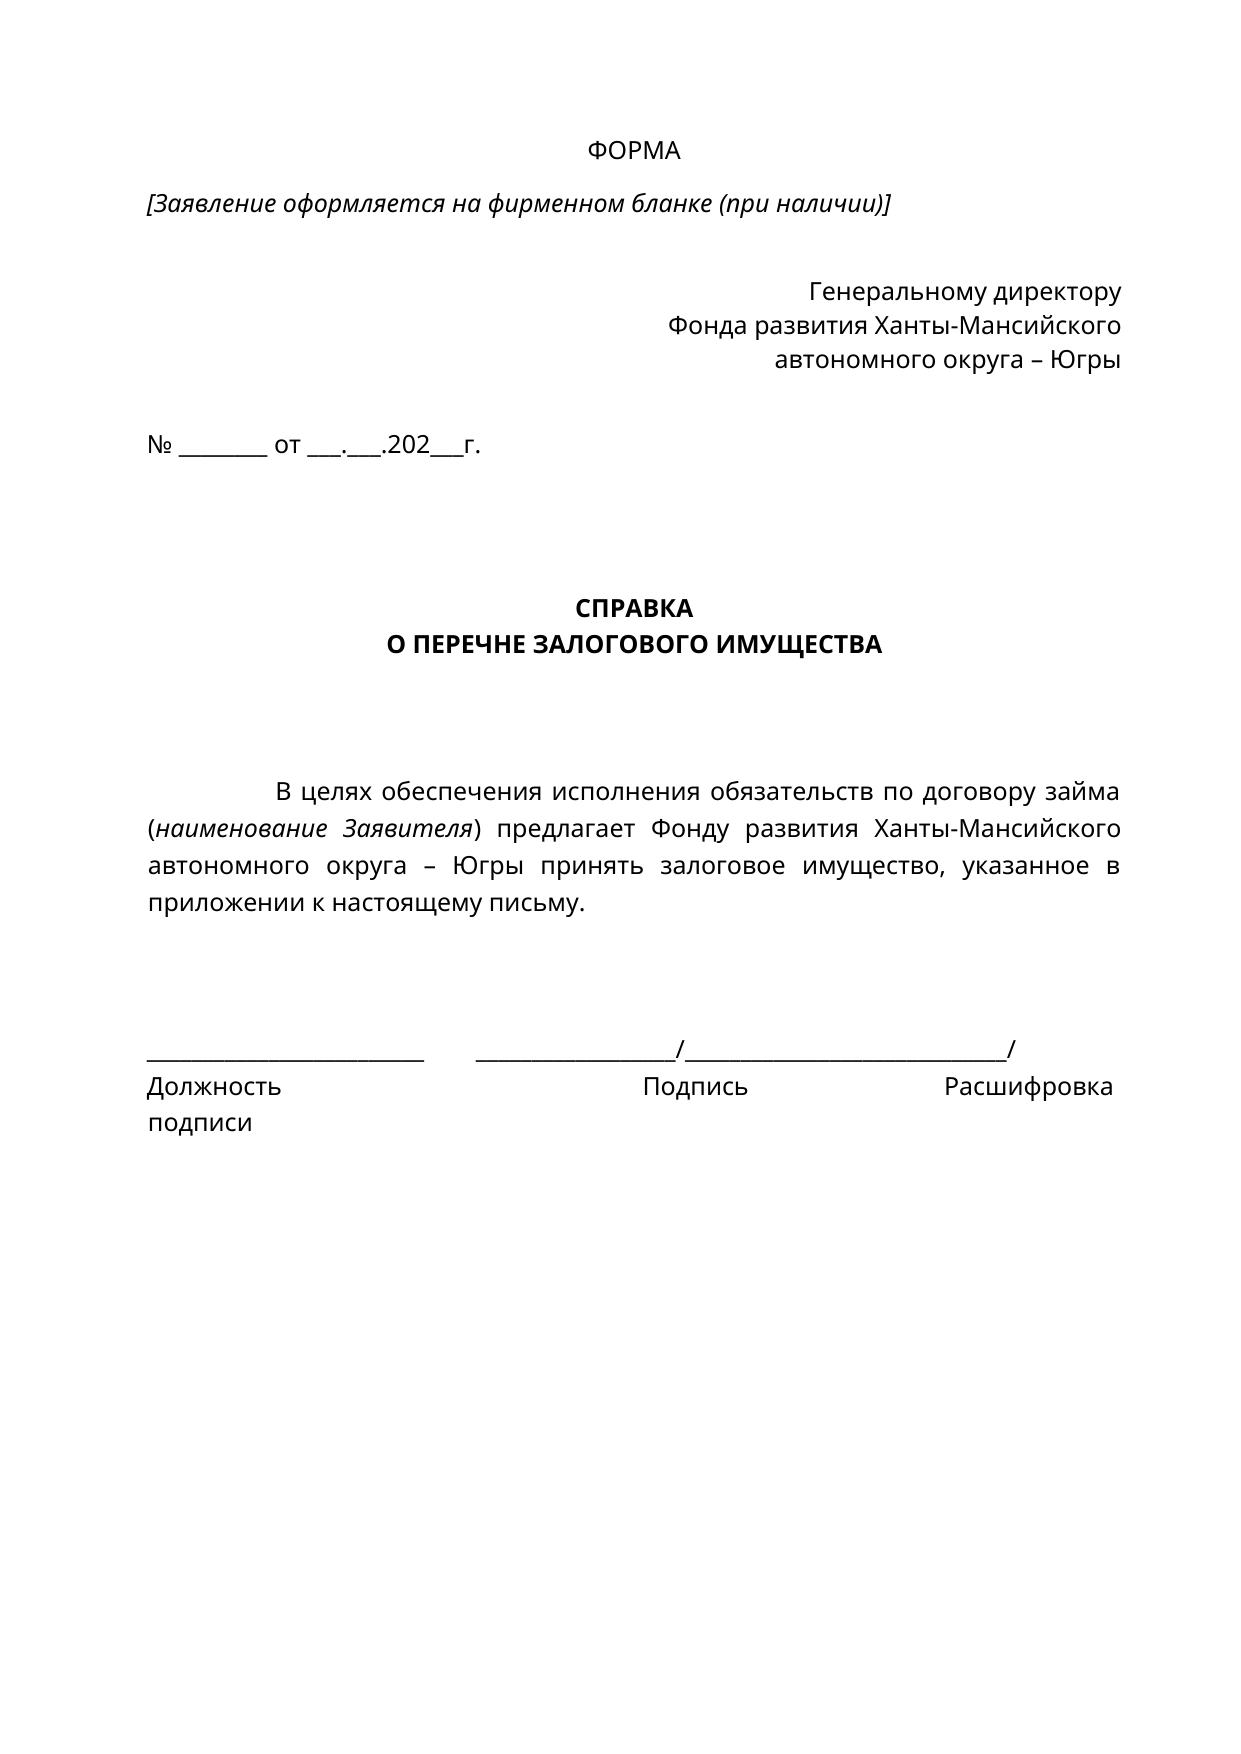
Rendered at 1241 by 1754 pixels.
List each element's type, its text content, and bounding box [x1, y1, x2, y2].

text _________________________ __________________/_____________________________/ [147, 1031, 1122, 1066]
text ФОРМА [147, 133, 1122, 167]
text о перечне залогового имущества [147, 627, 1122, 661]
text [Заявление оформляется на фирменном бланке (при наличии)] [147, 186, 1122, 220]
text Справка [147, 590, 1122, 624]
text Должность Подпись Расшифровка подписи [147, 1068, 1122, 1139]
text Фонда развития Ханты-Мансийского [147, 308, 1122, 342]
text № ________ от ___.___.202___г. [147, 426, 1122, 461]
text В целях обеспечения исполнения обязательств по договору займа (наименование Заявителя) предлагает Фонду развития Ханты-Мансийского автономного округа – Югры принять залоговое имущество, указанное в приложении к настоящему письму. [147, 774, 1122, 918]
text автономного округа – Югры [147, 342, 1122, 376]
text Генеральному директору [147, 273, 1122, 308]
